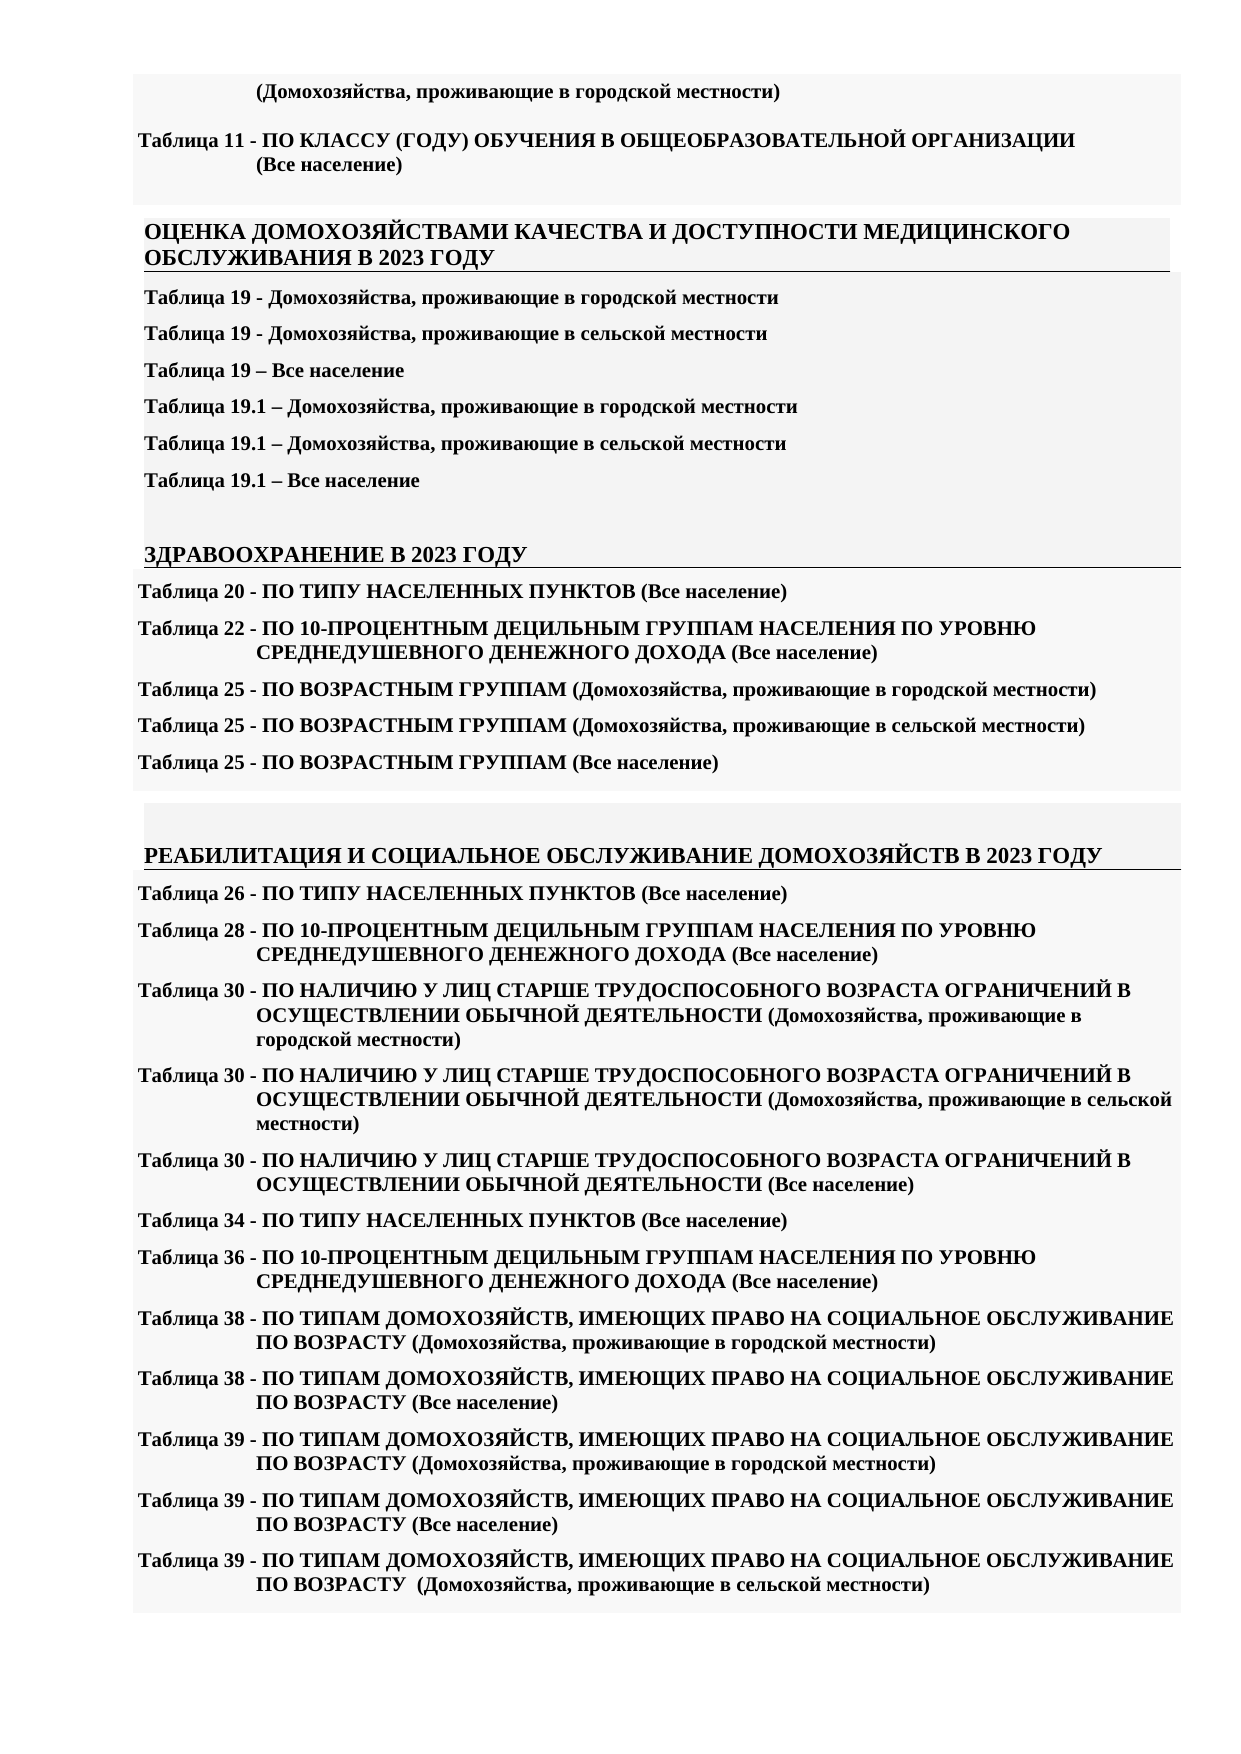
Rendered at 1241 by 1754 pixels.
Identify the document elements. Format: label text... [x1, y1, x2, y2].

text Таблица 19.1 – Все население [144, 467, 1181, 492]
text Таблица 19 – Все население [144, 358, 1181, 382]
text ЗДРАВООХРАНЕНИЕ В 2023 ГОДУ [144, 541, 1181, 567]
text Таблица 19.1 – Домохозяйства, проживающие в сельской местности [144, 431, 1181, 455]
table_header Таблица 26 - ПО ТИПУ НАСЕЛЕННЫХ ПУНКТОВ (Все население) Таблица 28 - ПО 10-ПРОЦЕНТНЫМ ДЕЦИЛЬНЫМ ГРУППАМ НАСЕЛЕНИЯ ПО УРОВНЮ СРЕДНЕДУШЕВНОГО ДЕНЕЖНОГО ДОХОДА (Все население) Таблица 30 - ПО НАЛИЧИЮ У ЛИЦ СТАРШЕ ТРУДОСПОСОБНОГО ВОЗРАСТА ОГРАНИЧЕНИЙ В ОСУЩЕСТВЛЕНИИ ОБЫЧНОЙ ДЕЯТЕЛЬНОСТИ (Домохозяйства, проживающие в городской местности) Таблица 30 - ПО НАЛИЧИЮ У ЛИЦ СТАРШЕ ТРУДОСПОСОБНОГО ВОЗРАСТА ОГРАНИЧЕНИЙ В ОСУЩЕСТВЛЕНИИ ОБЫЧНОЙ ДЕЯТЕЛЬНОСТИ (Домохозяйства, проживающие в сельской местности) Таблица 30 - ПО НАЛИЧИЮ У ЛИЦ СТАРШЕ ТРУДОСПОСОБНОГО ВОЗРАСТА ОГРАНИЧЕНИЙ В ОСУЩЕСТВЛЕНИИ ОБЫЧНОЙ ДЕЯТЕЛЬНОСТИ (Все население) Таблица 34 - ПО ТИПУ НАСЕЛЕННЫХ ПУНКТОВ (Все население) Таблица 36 - ПО 10-ПРОЦЕНТНЫМ ДЕЦИЛЬНЫМ ГРУППАМ НАСЕЛЕНИЯ ПО УРОВНЮ СРЕДНЕДУШЕВНОГО ДЕНЕЖНОГО ДОХОДА (Все население) Таблица 38 - ПО ТИПАМ ДОМОХОЗЯЙСТВ, ИМЕЮЩИХ ПРАВО НА СОЦИАЛЬНОЕ ОБСЛУЖИВАНИЕ ПО ВОЗРАСТУ (Домохозяйства, проживающие в городской местности) Таблица 38 - ПО ТИПАМ ДОМОХОЗЯЙСТВ, ИМЕЮЩИХ ПРАВО НА СОЦИАЛЬНОЕ ОБСЛУЖИВАНИЕ ПО ВОЗРАСТУ (Все население) Таблица 39 - ПО ТИПАМ ДОМОХОЗЯЙСТВ, ИМЕЮЩИХ ПРАВО НА СОЦИАЛЬНОЕ ОБСЛУЖИВАНИЕ ПО ВОЗРАСТУ (Домохозяйства, проживающие в городской местности) Таблица 39 - ПО ТИПАМ ДОМОХОЗЯЙСТВ, ИМЕЮЩИХ ПРАВО НА СОЦИАЛЬНОЕ ОБСЛУЖИВАНИЕ ПО ВОЗРАСТУ (Все население) Таблица 39 - ПО ТИПАМ ДОМОХОЗЯЙСТВ, ИМЕЮЩИХ ПРАВО НА СОЦИАЛЬНОЕ ОБСЛУЖИВАНИЕ ПО ВОЗРАСТУ (Домохозяйства, проживающие в сельской местности) [133, 870, 1181, 1613]
text РЕАБИЛИТАЦИЯ И СОЦИАЛЬНОЕ ОБСЛУЖИВАНИЕ ДОМОХОЗЯЙСТВ В 2023 ГОДУ [144, 842, 1181, 869]
table_header Таблица 20 - ПО ТИПУ НАСЕЛЕННЫХ ПУНКТОВ (Все население) Таблица 22 - ПО 10-ПРОЦЕНТНЫМ ДЕЦИЛЬНЫМ ГРУППАМ НАСЕЛЕНИЯ ПО УРОВНЮ СРЕДНЕДУШЕВНОГО ДЕНЕЖНОГО ДОХОДА (Все население) Таблица 25 - ПО ВОЗРАСТНЫМ ГРУППАМ (Домохозяйства, проживающие в городской местности) Таблица 25 - ПО ВОЗРАСТНЫМ ГРУППАМ (Домохозяйства, проживающие в сельской местности) Таблица 25 - ПО ВОЗРАСТНЫМ ГРУППАМ (Все население) [133, 569, 1181, 791]
text Таблица 19.1 – Домохозяйства, проживающие в городской местности [144, 394, 1181, 418]
text Таблица 19 - Домохозяйства, проживающие в сельской местности [144, 321, 1181, 345]
text ОЦЕНКА ДОМОХОЗЯЙСТВАМИ КАЧЕСТВА И ДОСТУПНОСТИ МЕДИЦИНСКОГО ОБСЛУЖИВАНИЯ В 2023 ГОДУ [144, 218, 1170, 271]
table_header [133, 74, 1181, 205]
text Таблица 19 - Домохозяйства, проживающие в городской местности [144, 285, 1181, 309]
